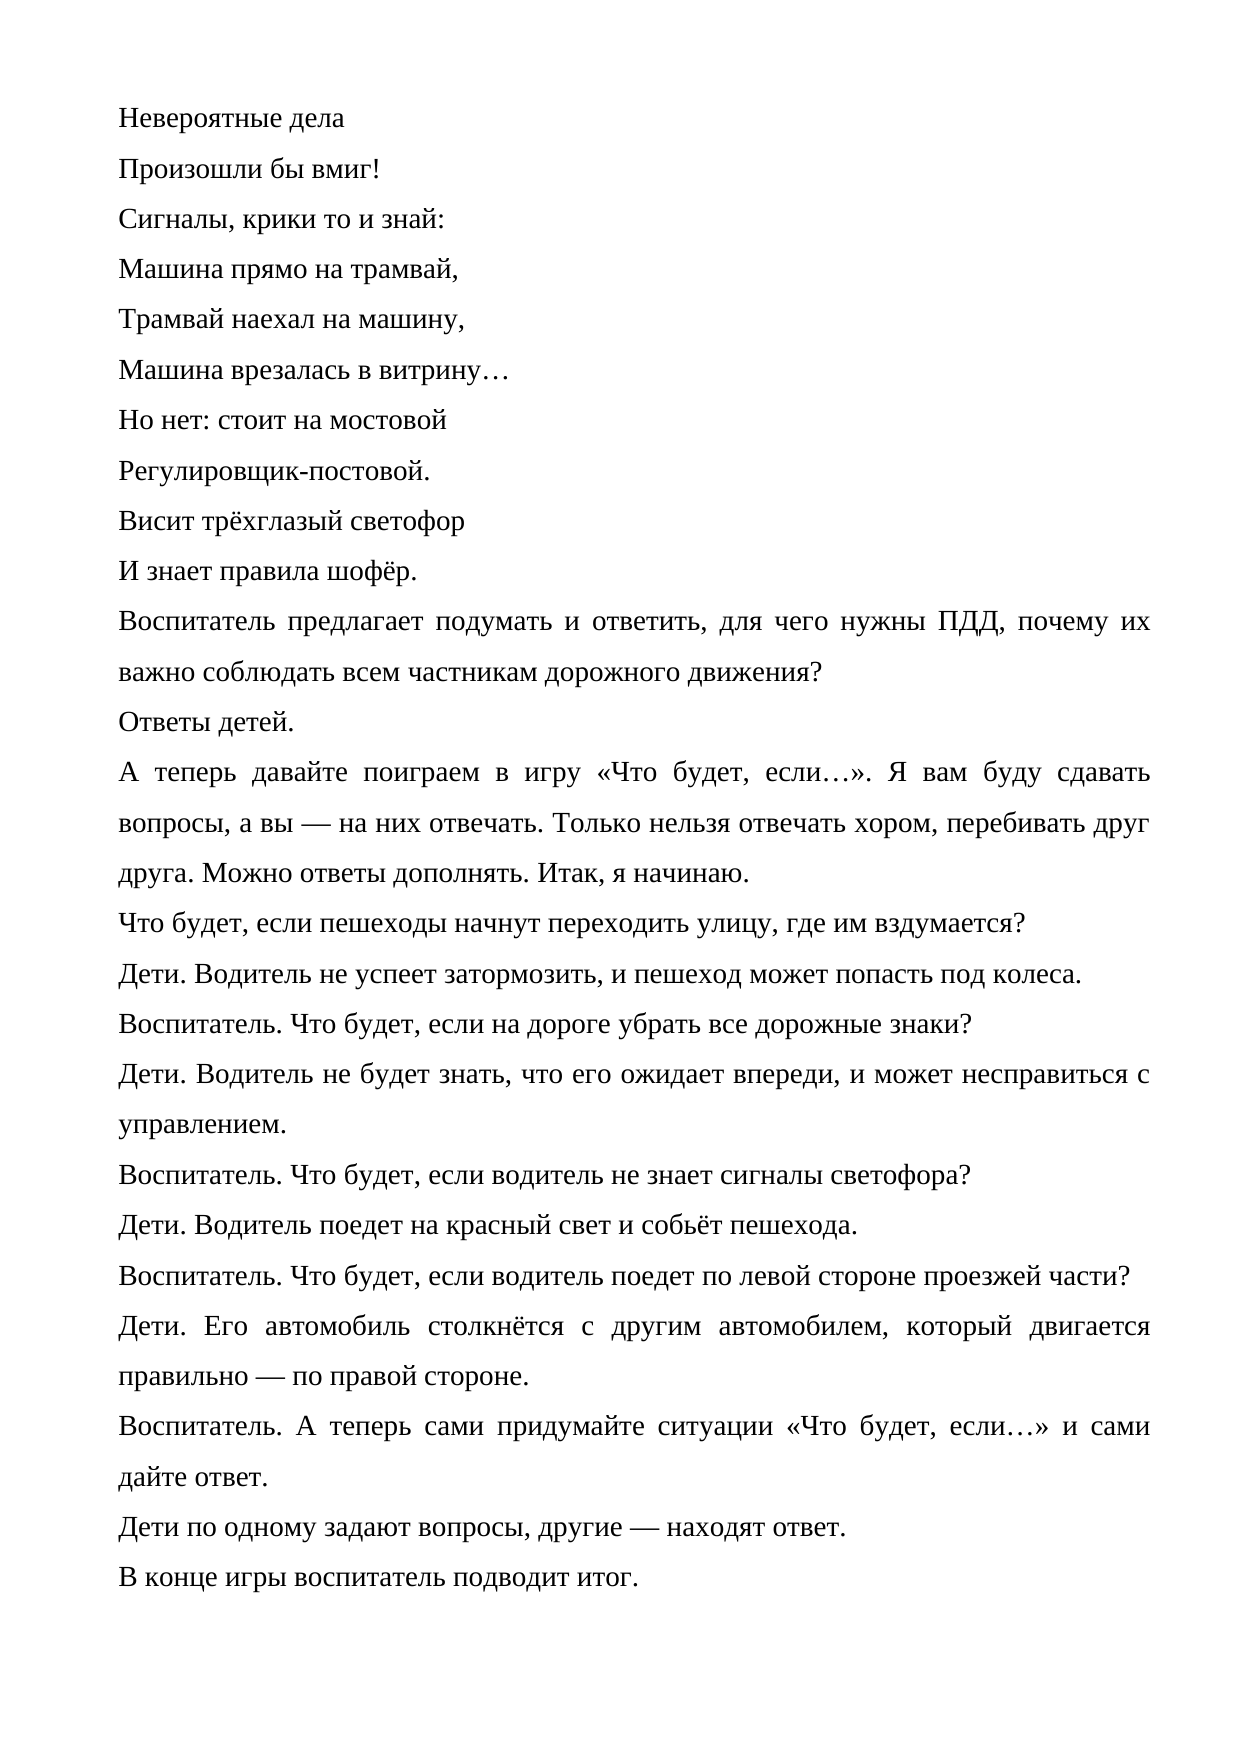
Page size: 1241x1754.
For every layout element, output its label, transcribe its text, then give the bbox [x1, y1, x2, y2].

text Воспитатель. А теперь сами придумайте ситуации «Что будет, если…» и сами дайте ответ. [118, 1408, 1152, 1492]
text Трамвай наехал на машину, [118, 302, 1152, 335]
text Дети. Водитель не будет знать, что его ожидает впереди, и может несправиться с управлением. [118, 1056, 1152, 1140]
text Сигналы, крики то и знай: [118, 201, 1152, 234]
text Дети по одному задают вопросы, другие — находят ответ. [118, 1509, 1152, 1543]
text Невероятные дела [118, 100, 1152, 134]
text Воспитатель. Что будет, если на дороге убрать все дорожные знаки? [118, 1006, 1152, 1039]
text Произошли бы вмиг! [118, 151, 1152, 184]
text Но нет: стоит на мостовой [118, 402, 1152, 436]
text Воспитатель предлагает подумать и ответить, для чего нужны ПДД, почему их важно соблюдать всем частникам дорожного движения? [118, 603, 1152, 687]
text Машина врезалась в витрину… [118, 352, 1152, 386]
text И знает правила шофёр. [118, 553, 1152, 587]
text Ответы детей. [118, 704, 1152, 738]
text Дети. Его автомобиль столкнётся с другим автомобилем, который двигается правильно — по правой стороне. [118, 1308, 1152, 1392]
text Регулировщик-постовой. [118, 453, 1152, 486]
text Воспитатель. Что будет, если водитель поедет по левой стороне проезжей части? [118, 1258, 1152, 1291]
text Дети. Водитель не успеет затормозить, и пешеход может попасть под колеса. [118, 956, 1152, 989]
text Машина прямо на трамвай, [118, 251, 1152, 285]
text В конце игры воспитатель подводит итог. [118, 1559, 1152, 1593]
text А теперь давайте поиграем в игру «Что будет, если…». Я вам буду сдавать вопросы, а вы — на них отвечать. Только нельзя отвечать хором, перебивать друг друга. Можно ответы дополнять. Итак, я начинаю. [118, 754, 1152, 889]
text Дети. Водитель поедет на красный свет и собьёт пешехода. [118, 1207, 1152, 1241]
text Что будет, если пешеходы начнут переходить улицу, где им вздумается? [118, 905, 1152, 939]
text Висит трёхглазый светофор [118, 503, 1152, 536]
text Воспитатель. Что будет, если водитель не знает сигналы светофора? [118, 1157, 1152, 1191]
